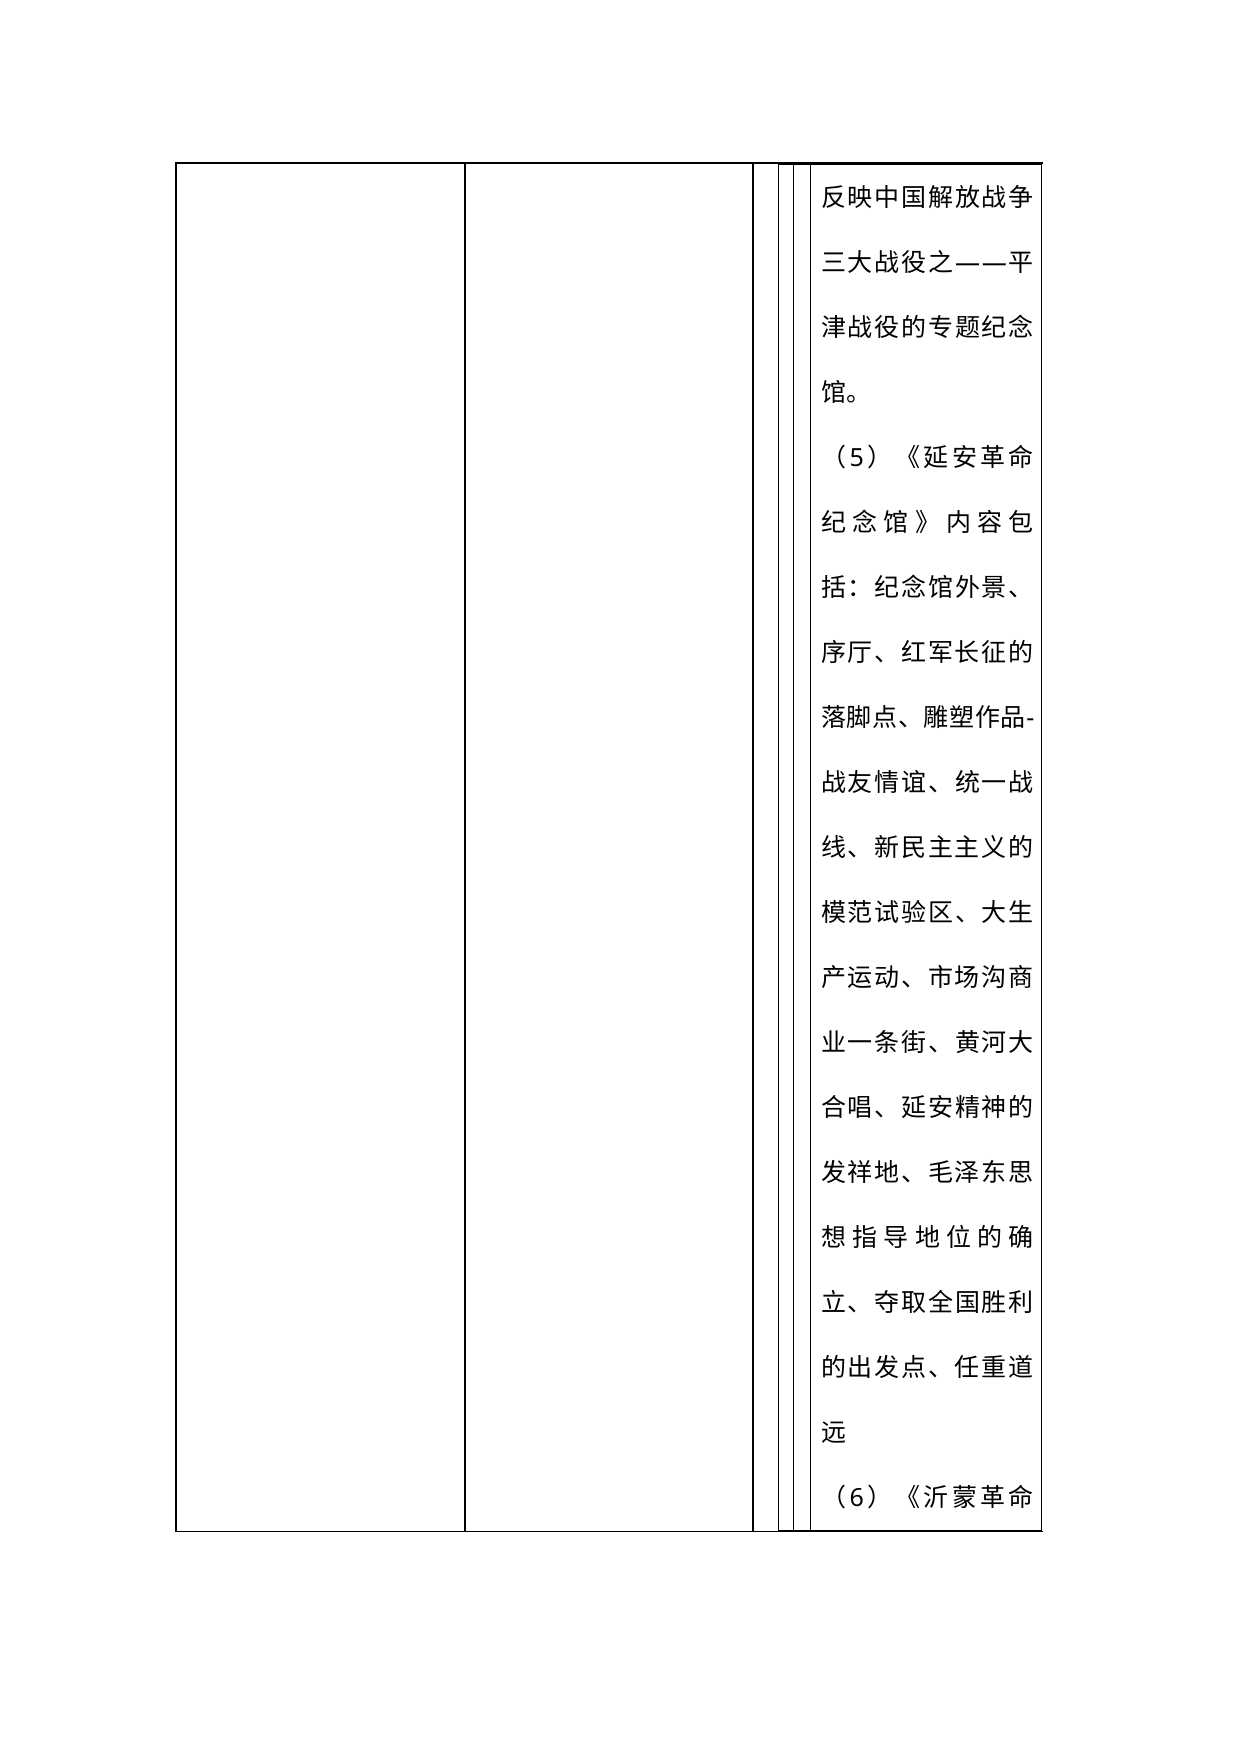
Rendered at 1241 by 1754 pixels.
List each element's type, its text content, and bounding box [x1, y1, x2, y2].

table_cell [754, 164, 778, 1531]
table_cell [794, 165, 810, 1530]
table_cell 1 [177, 164, 464, 1531]
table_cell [779, 165, 793, 1530]
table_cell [811, 165, 1041, 1530]
table_cell [466, 164, 752, 1531]
